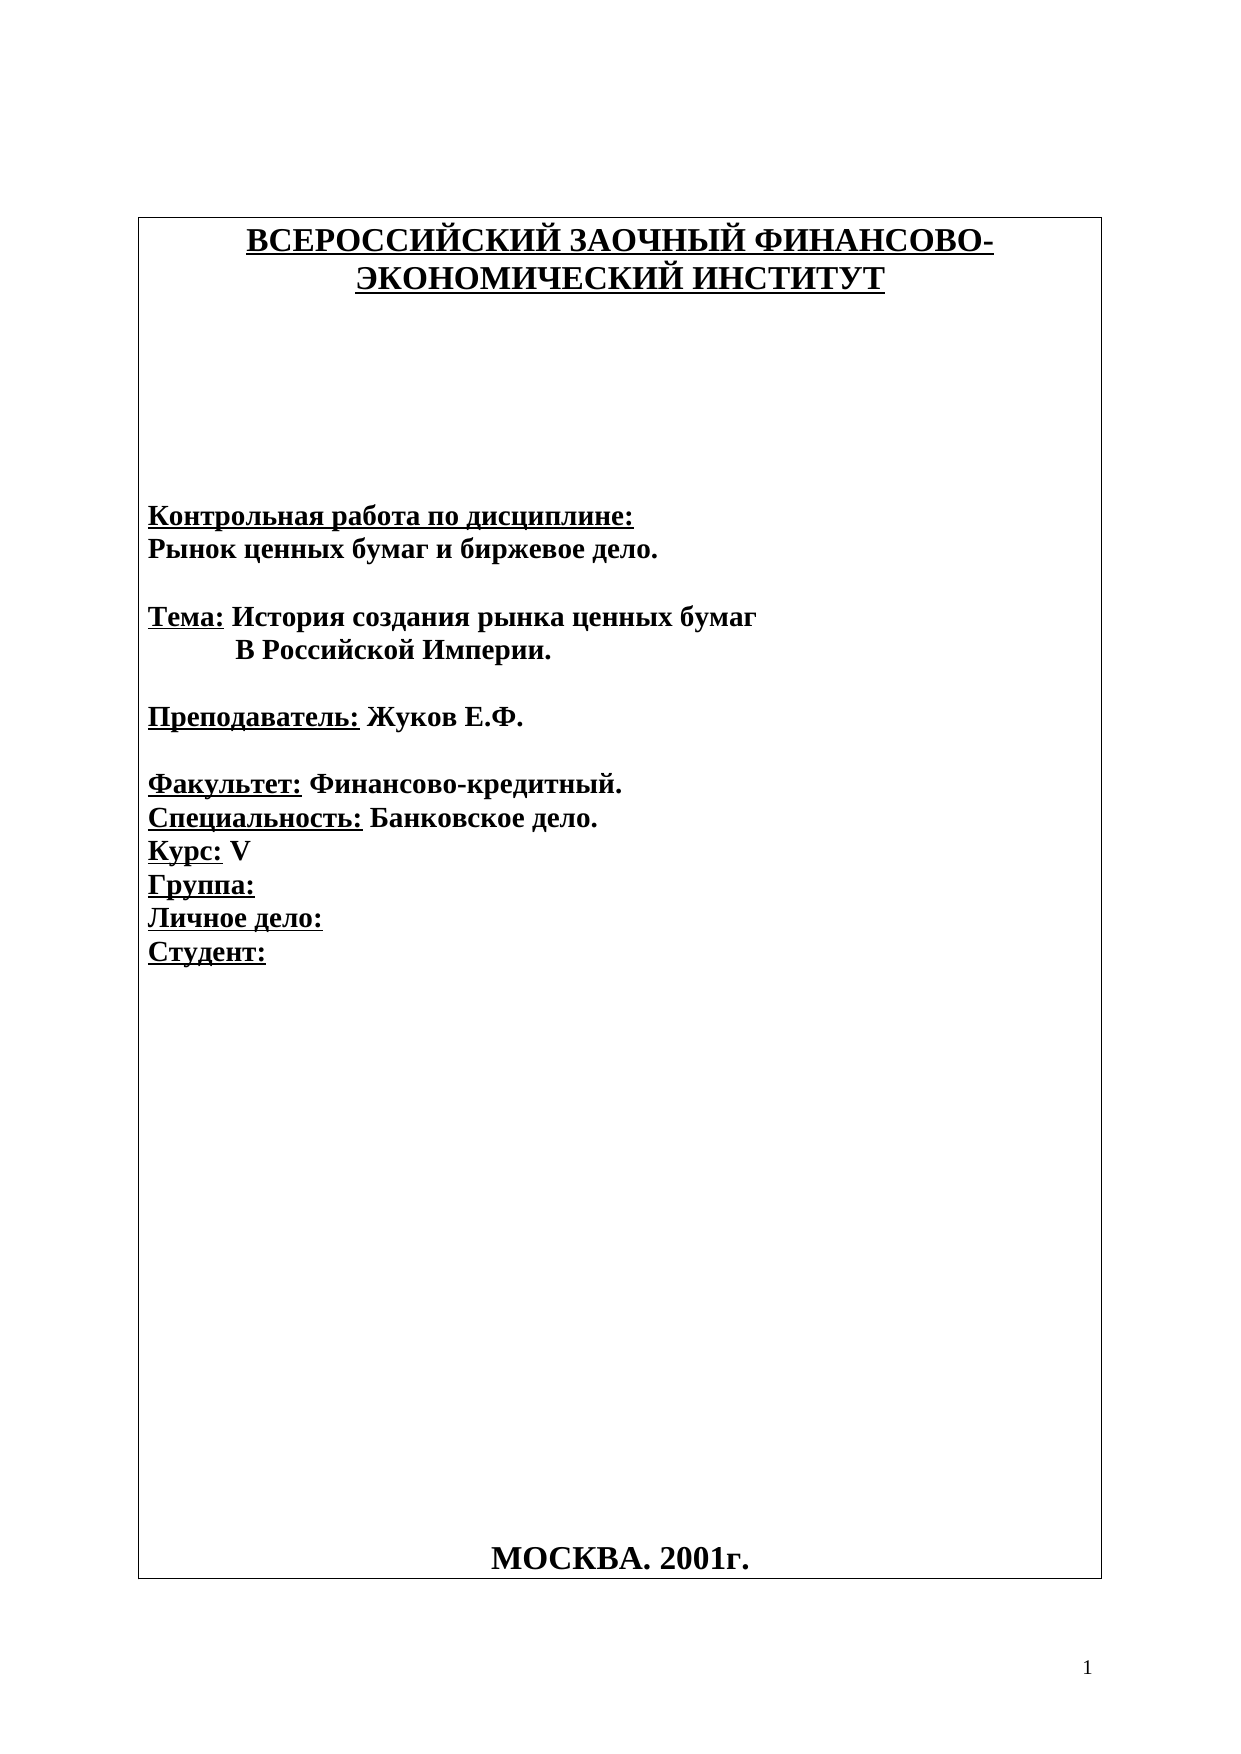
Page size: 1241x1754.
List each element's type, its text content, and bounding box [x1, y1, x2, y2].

text ВСЕРОССИЙСКИЙ ЗАОЧНЫЙ ФИНАНСОВО-ЭКОНОМИЧЕСКИЙ ИНСТИТУТ [139, 218, 1101, 297]
text Студент: [148, 934, 1092, 968]
text Преподаватель: Жуков Е.Ф. [148, 699, 1092, 733]
text Специальность: Банковское дело. [148, 800, 1092, 833]
text Контрольная работа по дисциплине: [148, 498, 1092, 532]
text МОСКВА. 2001г. [139, 1535, 1101, 1578]
text Рынок ценных бумаг и биржевое дело. [148, 532, 1092, 565]
text Факультет: Финансово-кредитный. [148, 766, 1092, 800]
text Тема: История создания рынка ценных бумаг [148, 599, 1092, 632]
text Курс: V [148, 833, 1092, 867]
text В Российской Империи. [148, 632, 1092, 666]
text Личное дело: [148, 901, 1092, 934]
text Группа: [148, 867, 1092, 901]
